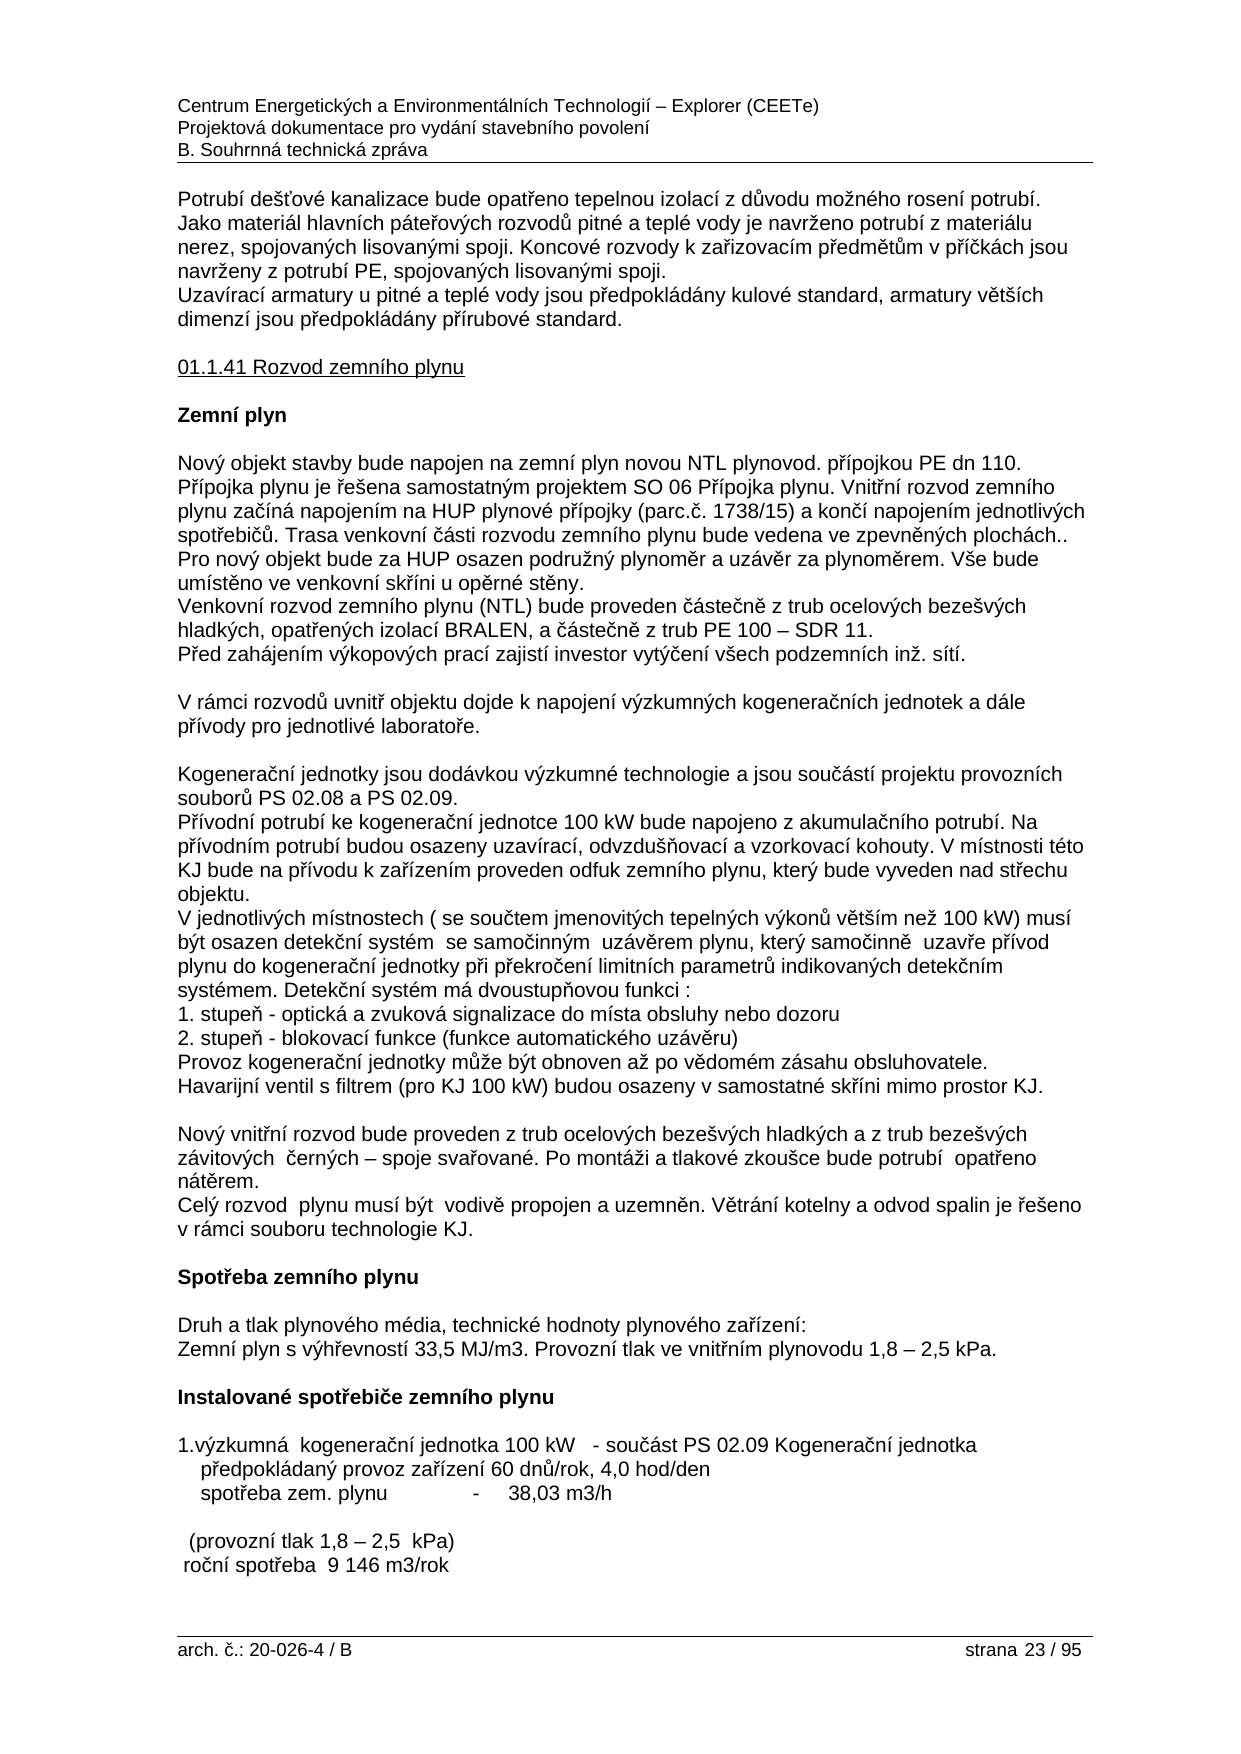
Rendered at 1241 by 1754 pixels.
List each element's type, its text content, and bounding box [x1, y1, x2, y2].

text 01.1.41 Rozvod zemního plynu [177, 355, 1093, 379]
text Potrubí dešťové kanalizace bude opatřeno tepelnou izolací z důvodu možného rosení potrubí. [177, 187, 1093, 211]
text V rámci rozvodů uvnitř objektu dojde k napojení výzkumných kogeneračních jednotek a dále přívody pro jednotlivé laboratoře. [177, 690, 1093, 762]
text Přívodní potrubí ke kogenerační jednotce 100 kW bude napojeno z akumulačního potrubí. Na přívodním potrubí budou osazeny uzavírací, odvzdušňovací a vzorkovací kohouty. V místnosti této KJ bude na přívodu k zařízením proveden odfuk zemního plynu, který bude vyveden nad střechu objektu. [177, 810, 1093, 906]
text Celý rozvod plynu musí být vodivě propojen a uzemněn. Větrání kotelny a odvod spalin je řešeno v rámci souboru technologie KJ. [177, 1193, 1093, 1241]
text Před zahájením výkopových prací zajistí investor vytýčení všech podzemních inž. sítí. [177, 642, 1093, 666]
text 1. stupeň - optická a zvuková signalizace do místa obsluhy nebo dozoru [177, 1002, 1093, 1026]
text spotřeba zem. plynu - 38,03 m3/h [177, 1481, 1093, 1505]
text Uzavírací armatury u pitné a teplé vody jsou předpokládány kulové standard, armatury větších dimenzí jsou předpokládány přírubové standard. [177, 283, 1093, 331]
text Kogenerační jednotky jsou dodávkou výzkumné technologie a jsou součástí projektu provozních souborů PS 02.08 a PS 02.09. [177, 762, 1093, 810]
text 1.výzkumná kogenerační jednotka 100 kW - součást PS 02.09 Kogenerační jednotka [177, 1433, 1093, 1457]
text Nový objekt stavby bude napojen na zemní plyn novou NTL plynovod. přípojkou PE dn 110. Přípojka plynu je řešena samostatným projektem SO 06 Přípojka plynu. Vnitřní rozvod zemního plynu začíná napojením na HUP plynové přípojky (parc.č. 1738/15) a končí napojením jednotlivých spotřebičů. Trasa venkovní části rozvodu zemního plynu bude vedena ve zpevněných plochách.. [177, 451, 1093, 546]
text 2. stupeň - blokovací funkce (funkce automatického uzávěru) [177, 1026, 1093, 1049]
text Zemní plyn s výhřevností 33,5 MJ/m3. Provozní tlak ve vnitřním plynovodu 1,8 – 2,5 kPa. [177, 1337, 1093, 1361]
text roční spotřeba 9 146 m3/rok [177, 1553, 1093, 1577]
text Pro nový objekt bude za HUP osazen podružný plynoměr a uzávěr za plynoměrem. Vše bude umístěno ve venkovní skříni u opěrné stěny. [177, 546, 1093, 594]
text Havarijní ventil s filtrem (pro KJ 100 kW) budou osazeny v samostatné skříni mimo prostor KJ. [177, 1073, 1093, 1097]
text Jako materiál hlavních páteřových rozvodů pitné a teplé vody je navrženo potrubí z materiálu nerez, spojovaných lisovanými spoji. Koncové rozvody k zařizovacím předmětům v příčkách jsou navrženy z potrubí PE, spojovaných lisovanými spoji. [177, 211, 1093, 283]
text Instalované spotřebiče zemního plynu [177, 1385, 1093, 1409]
text V jednotlivých místnostech ( se součtem jmenovitých tepelných výkonů větším než 100 kW) musí být osazen detekční systém se samočinným uzávěrem plynu, který samočinně uzavře přívod plynu do kogenerační jednotky při překročení limitních parametrů indikovaných detekčním systémem. Detekční systém má dvoustupňovou funkci : [177, 906, 1093, 1002]
text Spotřeba zemního plynu [177, 1265, 1093, 1289]
text Zemní plyn [177, 403, 1093, 427]
text Druh a tlak plynového média, technické hodnoty plynového zařízení: [177, 1313, 1093, 1337]
text Provoz kogenerační jednotky může být obnoven až po vědomém zásahu obsluhovatele. [177, 1049, 1093, 1073]
text Nový vnitřní rozvod bude proveden z trub ocelových bezešvých hladkých a z trub bezešvých závitových černých – spoje svařované. Po montáži a tlakové zkoušce bude potrubí opatřeno nátěrem. [177, 1121, 1093, 1193]
text (provozní tlak 1,8 – 2,5 kPa) [177, 1529, 1093, 1553]
text Venkovní rozvod zemního plynu (NTL) bude proveden částečně z trub ocelových bezešvých hladkých, opatřených izolací BRALEN, a částečně z trub PE 100 – SDR 11. [177, 594, 1093, 642]
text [177, 1457, 1093, 1481]
